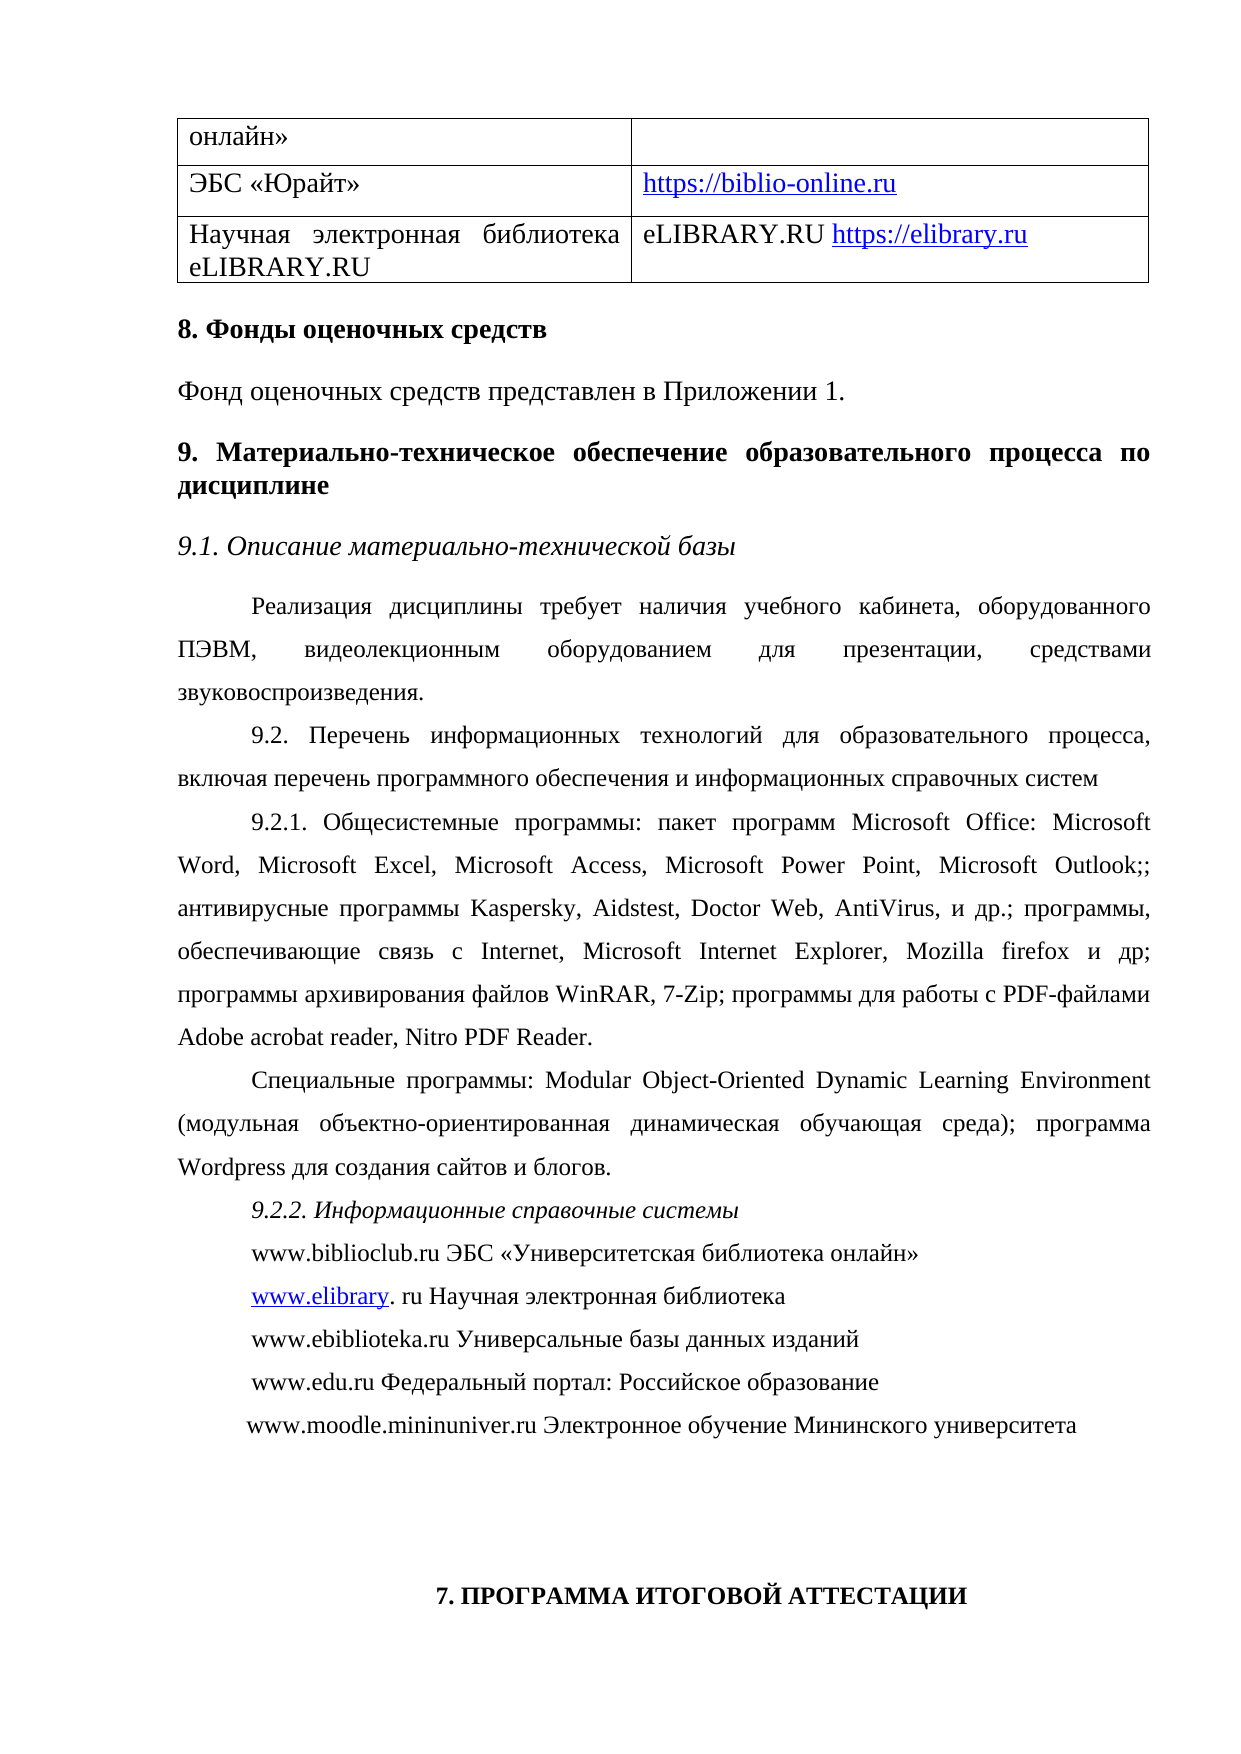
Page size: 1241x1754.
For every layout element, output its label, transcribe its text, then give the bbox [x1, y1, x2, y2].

text 8. Фонды оценочных средств [177, 312, 1152, 345]
text www.ebiblioteka.ru Универсальные базы данных изданий [177, 1324, 1152, 1353]
text Фонд оценочных средств представлен в Приложении 1. [177, 374, 1152, 406]
text www.edu.ru Федеральный портал: Российское образование www.moodle.mininuniver.ru Электронное обучение Мининского университета [177, 1367, 1152, 1439]
text www.elibrary. ru Научная электронная библиотека [177, 1281, 1152, 1310]
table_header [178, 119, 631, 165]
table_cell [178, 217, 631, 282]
text 9.1. Описание материально-технической базы [177, 529, 1152, 562]
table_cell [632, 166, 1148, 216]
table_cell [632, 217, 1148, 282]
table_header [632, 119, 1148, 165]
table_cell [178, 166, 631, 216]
text 9.2.2. Информационные справочные системы [177, 1195, 1152, 1223]
text Специальные программы: Modular Object-Oriented Dynamic Learning Environment (модульная объектно-ориентированная динамическая обучающая среда); программа Wordpress для создания сайтов и блогов. [177, 1065, 1152, 1180]
text 9. Материально-техническое обеспечение образовательного процесса по дисциплине [177, 435, 1152, 500]
text www.biblioclub.ru ЭБС «Университетская библиотека онлайн» [177, 1238, 1152, 1267]
text 7. ПРОГРАММА ИТОГОВОЙ АТТЕСТАЦИИ [177, 1581, 1152, 1610]
text 9.2. Перечень информационных технологий для образовательного процесса, включая перечень программного обеспечения и информационных справочных систем [177, 720, 1152, 792]
text Реализация дисциплины требует наличия учебного кабинета, оборудованного ПЭВМ, видеолекционным оборудованием для презентации, средствами звуковоспроизведения. [177, 591, 1152, 706]
text 9.2.1. Общесистемные программы: пакет программ Microsoft Office: Microsoft Word, Microsoft Excel, Microsoft Access, Microsoft Power Point, Microsoft Outlook;; антивирусные программы Kaspersky, Aidstest, Doctor Web, AntiVirus, и др.; программы, обеспечивающие связь с Internet, Microsoft Internet Explorer, Mozilla firefox и др; программы архивирования файлов WinRAR, 7-Zip; программы для работы с PDF-файлами Adobe acrobat reader, Nitro PDF Reader. [177, 807, 1152, 1051]
